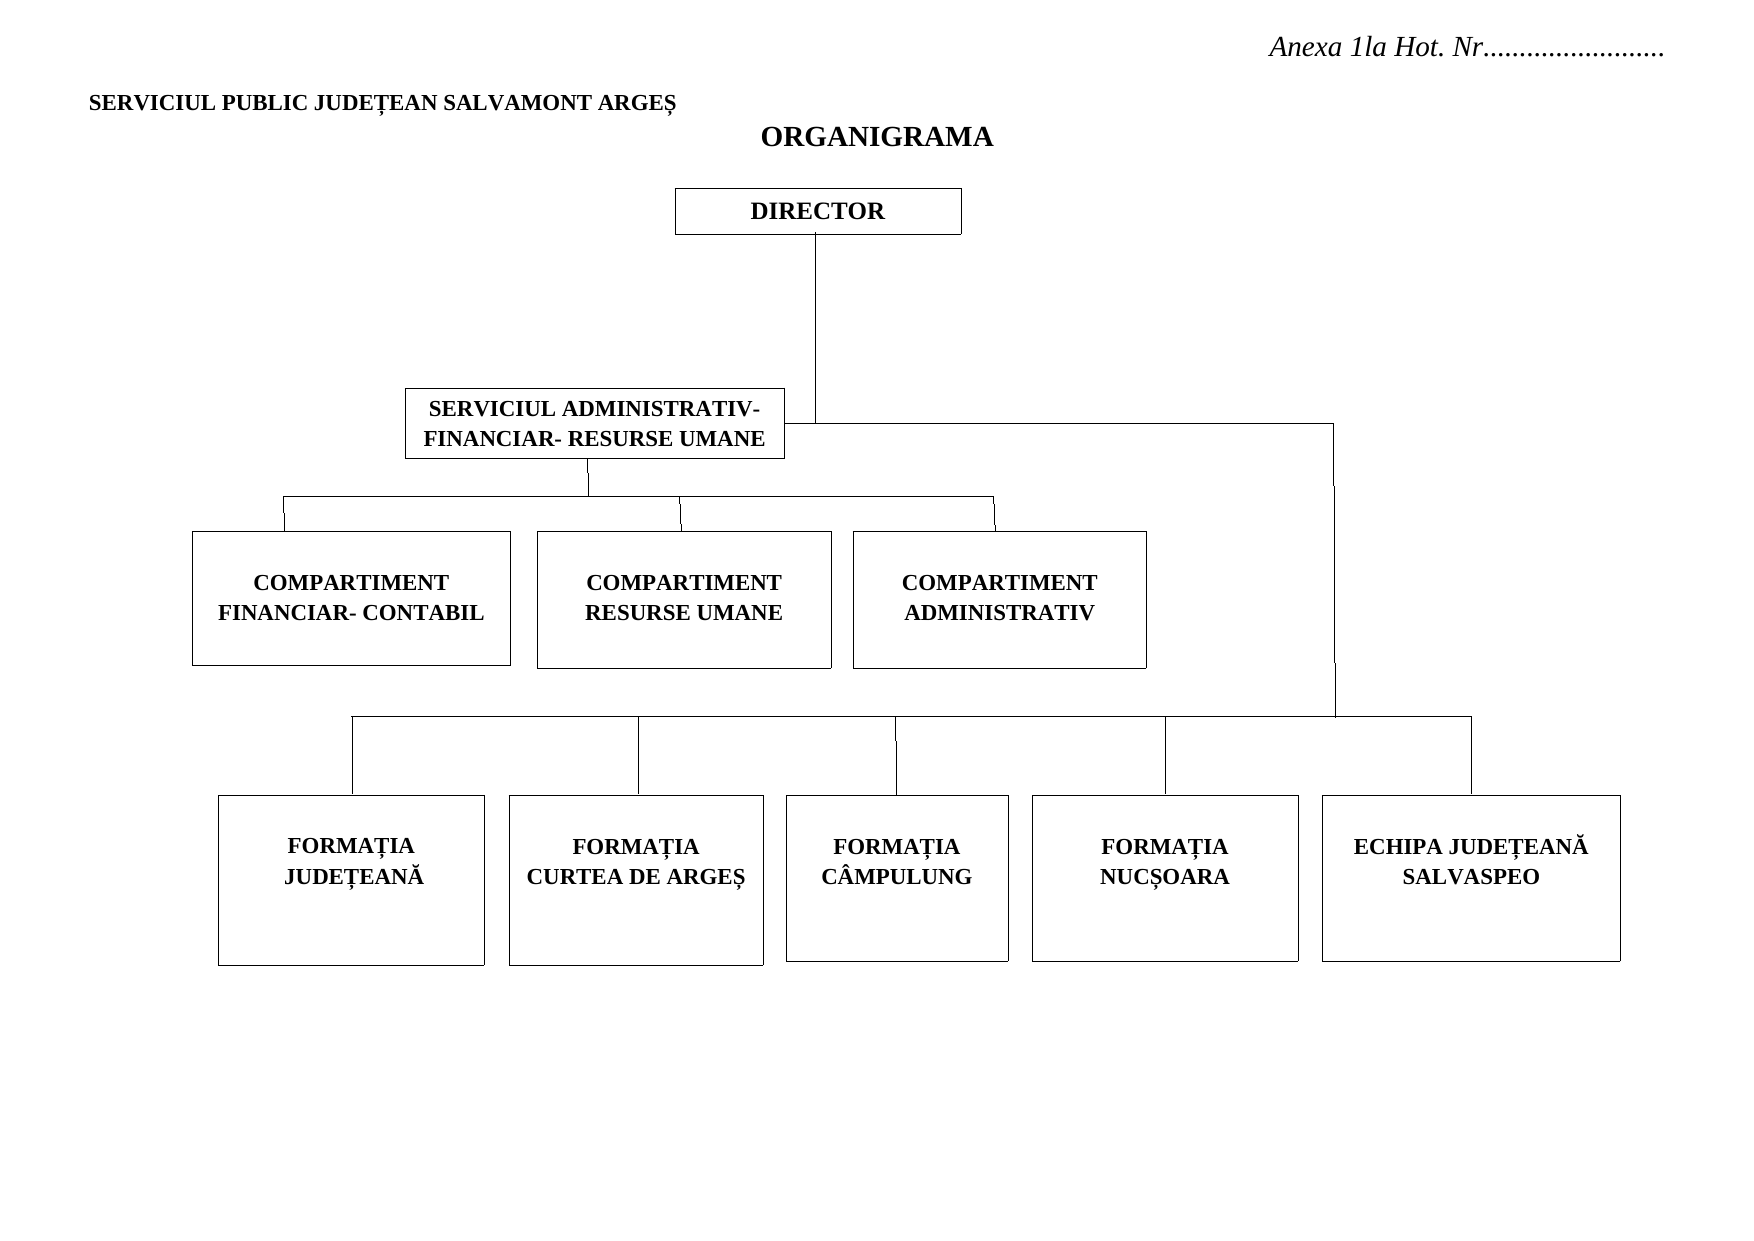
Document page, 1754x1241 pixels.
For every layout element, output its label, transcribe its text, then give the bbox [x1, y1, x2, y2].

text Anexa 1la Hot. Nr......................... [89, 29, 1665, 63]
text SERVICIUL PUBLIC JUDEȚEAN SALVAMONT ARGEȘ [89, 89, 1665, 115]
text ORGANIGRAMA [89, 119, 1665, 153]
